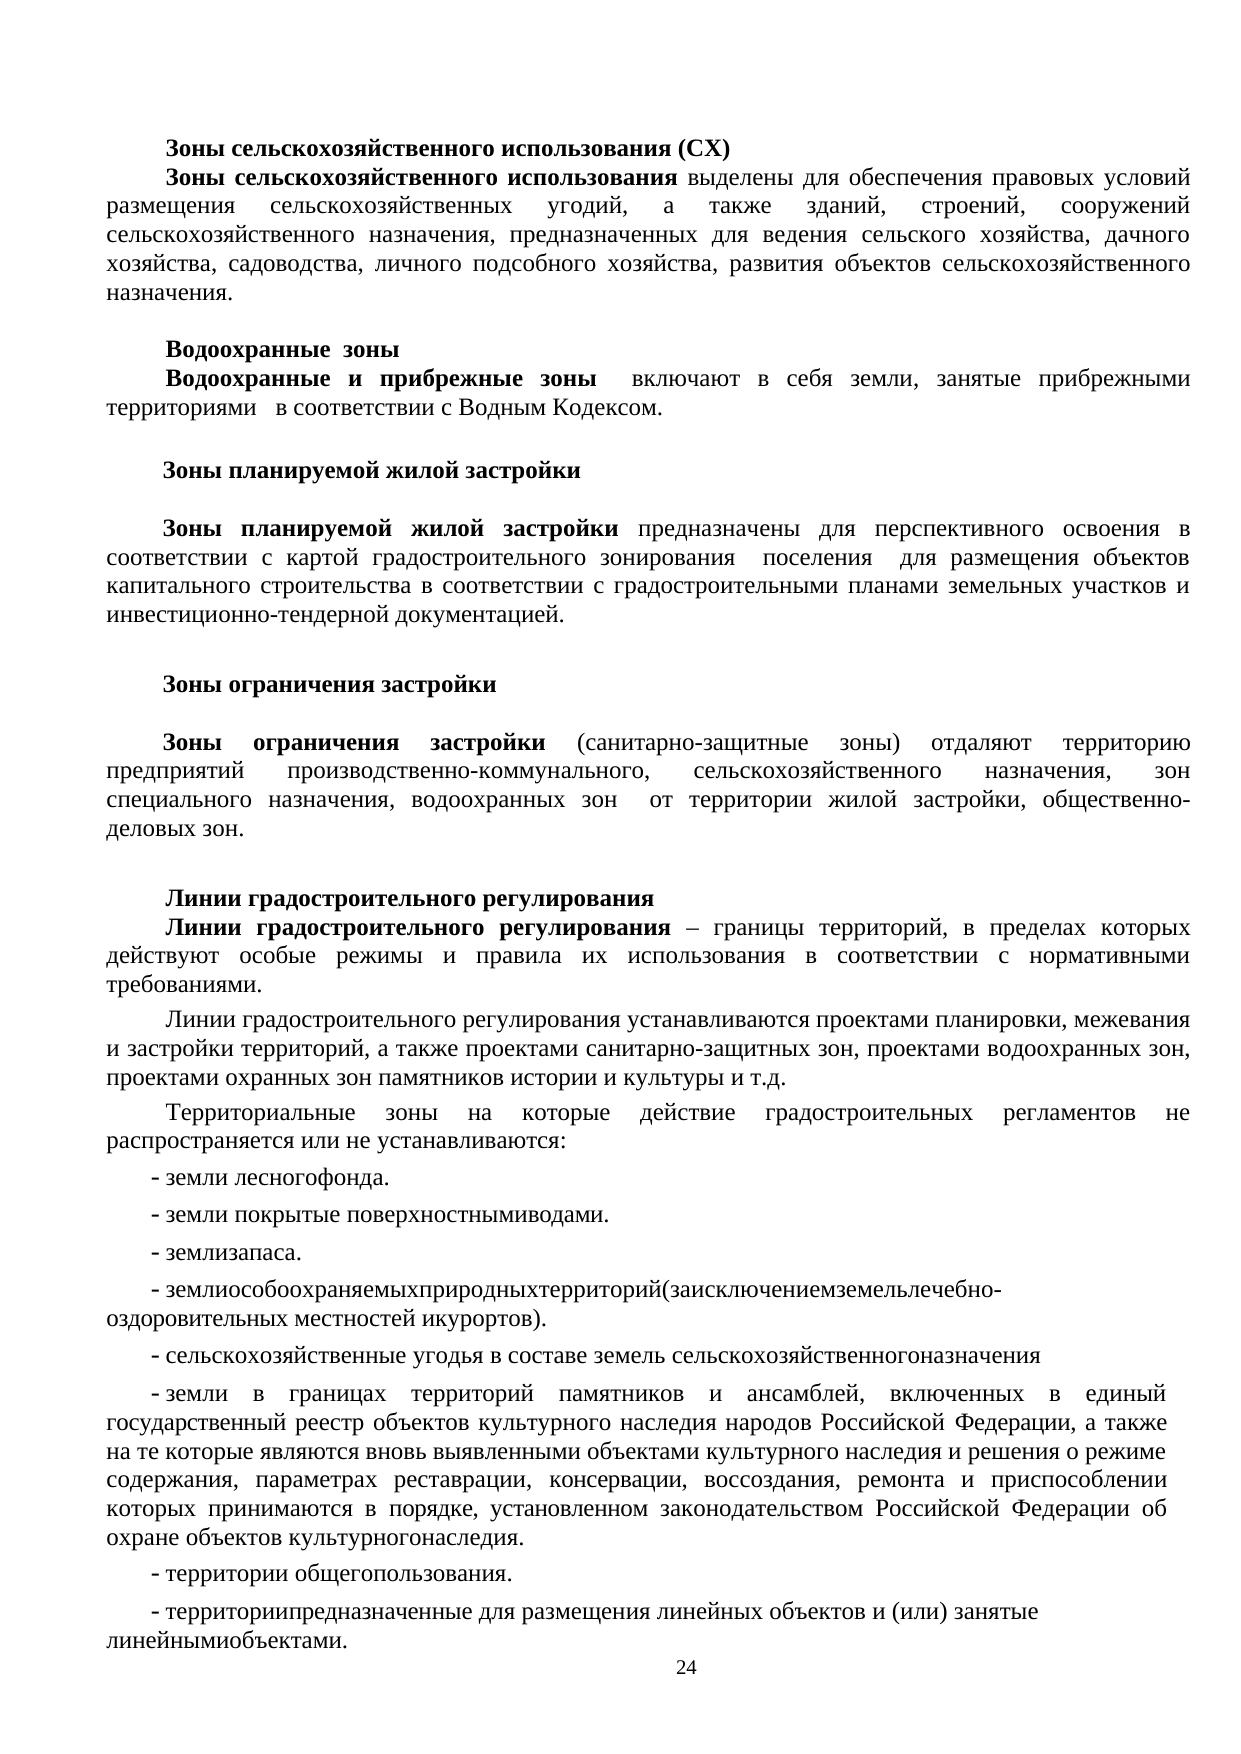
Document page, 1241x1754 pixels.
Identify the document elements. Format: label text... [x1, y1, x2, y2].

text Территориальные зоны на которые действие градостроительных регламентов не распространяется или не устанавливаются: [106, 1097, 1191, 1154]
list земли в границах территорий памятников и ансамблей, включенных в единый государственный реестр объектов культурного наследия народов Российской Федерации, а также на те которые являются вновь выявленными объектами культурного наследия и решения о режиме содержания, параметрах реставрации, консервации, воссоздания, ремонта и приспособлении которых принимаются в порядке, установленном законодательством Российской Федерации об охране объектов культурногонаследия. [106, 1376, 1167, 1551]
text Зоны ограничения застройки [106, 669, 1191, 698]
list землиособоохраняемыхприродныхтерриторий(заисключениемземельлечебно-оздоровительных местностей икурортов). [106, 1272, 1168, 1332]
text Линии градостроительного регулирования – границы территорий, в пределах которых действуют особые режимы и правила их использования в соответствии с нормативными требованиями. [106, 912, 1191, 998]
text Линии градостроительного регулирования [106, 883, 1191, 912]
text Зоны планируемой жилой застройки [106, 455, 1191, 484]
list землизапаса. [106, 1235, 1191, 1266]
list земли лесногофонда. [106, 1160, 1191, 1192]
text Зоны планируемой жилой застройки предназначены для перспективного освоения в соответствии с картой градостроительного зонирования поселения для размещения объектов капитального строительства в соответствии с градостроительными планами земельных участков и инвестиционно-тендерной документацией. [106, 513, 1191, 628]
text Водоохранные зоны [106, 334, 1191, 363]
list территории общегопользования. [106, 1557, 1191, 1588]
text Зоны сельскохозяйственного использования выделены для обеспечения правовых условий размещения сельскохозяйственных угодий, а также зданий, строений, сооружений сельскохозяйственного назначения, предназначенных для ведения сельского хозяйства, дачного хозяйства, садоводства, личного подсобного хозяйства, развития объектов сельскохозяйственного назначения. [106, 162, 1191, 305]
text Зоны ограничения застройки (санитарно-защитные зоны) отдаляют территорию предприятий производственно-коммунального, сельскохозяйственного назначения, зон специального назначения, водоохранных зон от территории жилой застройки, общественно-деловых зон. [106, 727, 1191, 842]
list земли покрытые поверхностнымиводами. [106, 1198, 1191, 1229]
text Линии градостроительного регулирования устанавливаются проектами планировки, межевания и застройки территорий, а также проектами санитарно-защитных зон, проектами водоохранных зон, проектами охранных зон памятников истории и культуры и т.д. [106, 1004, 1191, 1090]
text Зоны сельскохозяйственного использования (СХ) [106, 133, 1191, 162]
list сельскохозяйственные угодья в составе земель сельскохозяйственногоназначения [106, 1338, 1191, 1370]
list территориипредназначенные для размещения линейных объектов и (или) занятые линейнымиобъектами. [106, 1594, 1167, 1654]
text Водоохранные и прибрежные зоны включают в себя земли, занятые прибрежными территориями в соответствии с Водным Кодексом. [106, 363, 1191, 420]
